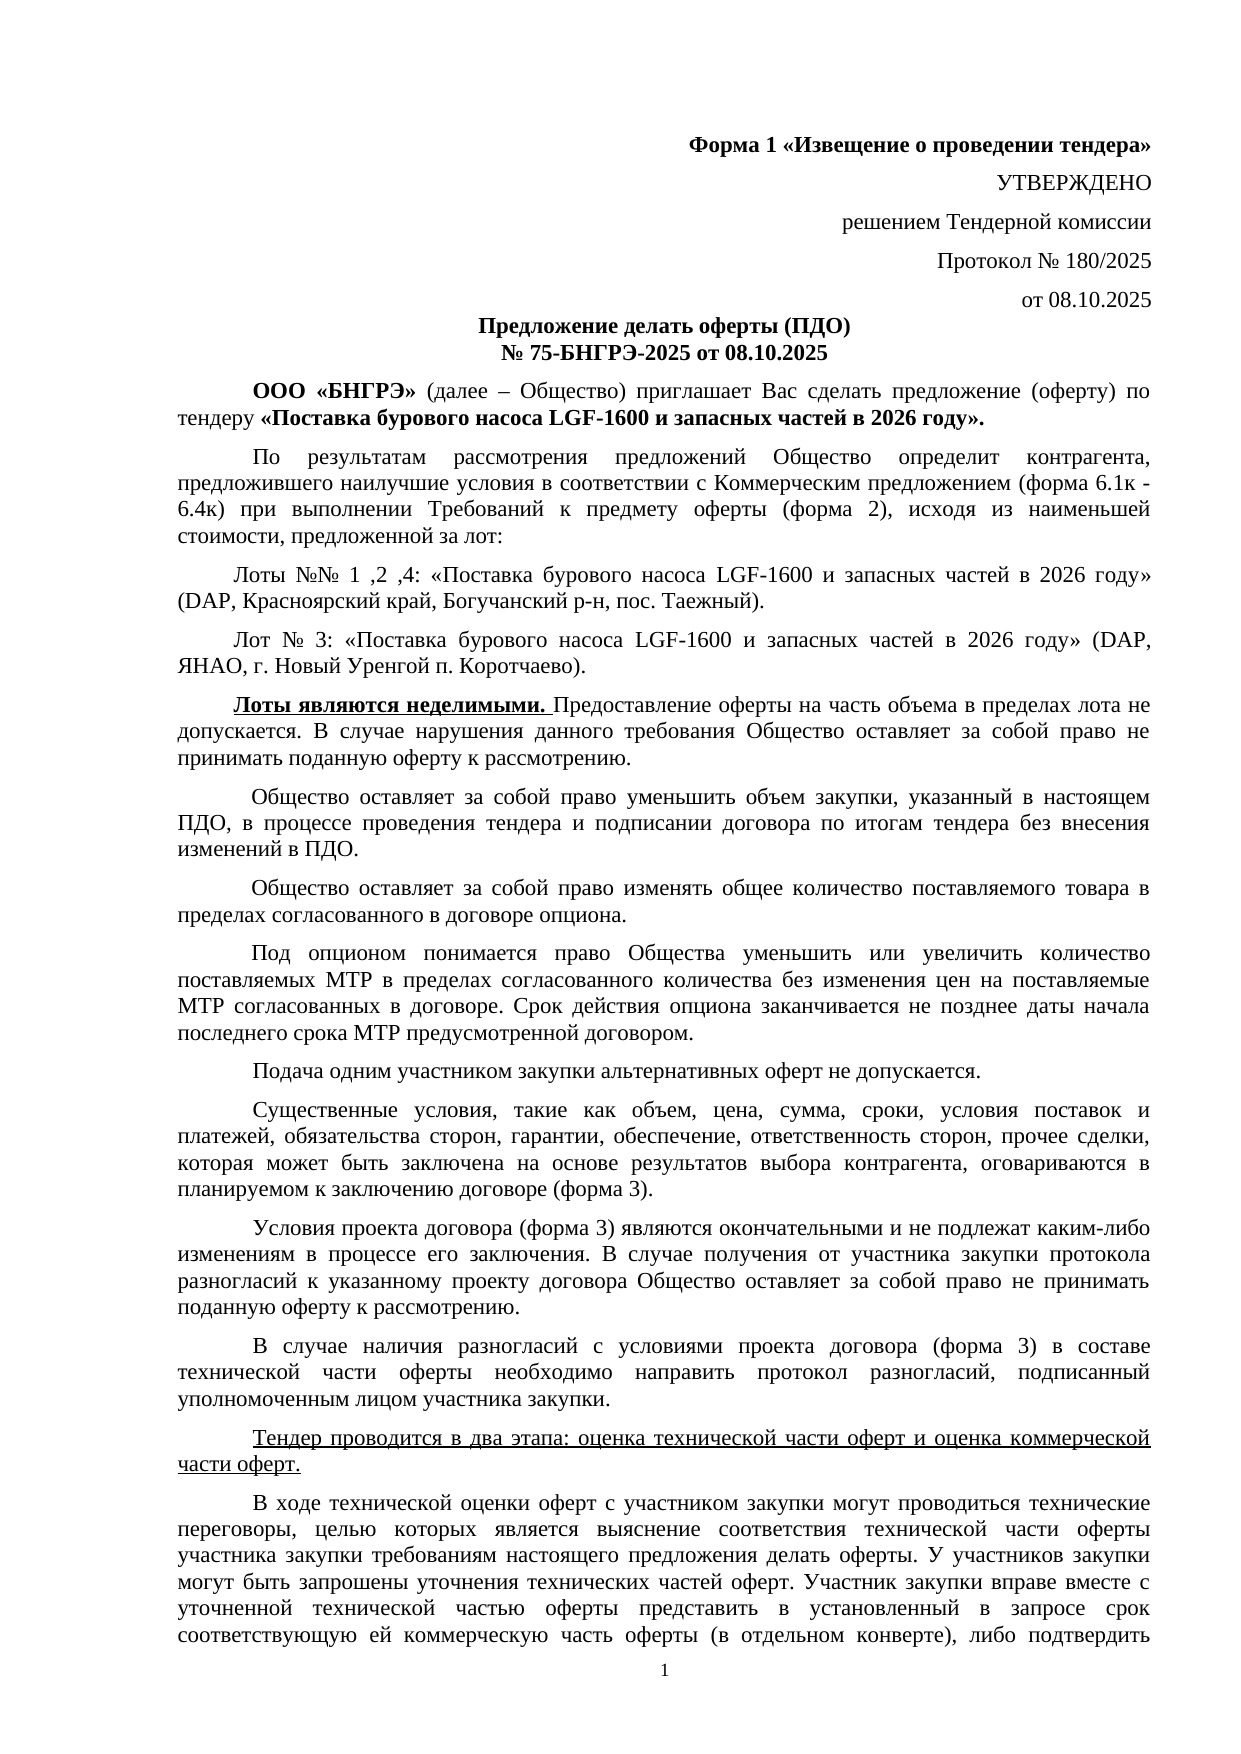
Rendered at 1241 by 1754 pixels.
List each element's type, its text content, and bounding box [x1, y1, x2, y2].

text УТВЕРЖДЕНО [177, 169, 1152, 196]
text Существенные условия, такие как объем, цена, сумма, сроки, условия поставок и платежей, обязательства сторон, гарантии, обеспечение, ответственность сторон, прочее сделки, которая может быть заключена на основе результатов выбора контрагента, оговариваются в планируемом к заключению договоре (форма 3). [177, 1096, 1152, 1202]
text ООО «БНГРЭ» (далее – Общество) приглашает Вас сделать предложение (оферту) по тендеру «Поставка бурового насоса LGF-1600 и запасных частей в 2026 году». [177, 378, 1152, 430]
text Предложение делать оферты (ПДО) [177, 312, 1152, 339]
text Условия проекта договора (форма 3) являются окончательными и не подлежат каким-либо изменениям в процессе его заключения. В случае получения от участника закупки протокола разногласий к указанному проекту договора Общество оставляет за собой право не принимать поданную оферту к рассмотрению. [177, 1214, 1152, 1319]
text Лоты являются неделимыми. Предоставление оферты на часть объема в пределах лота не допускается. В случае нарушения данного требования Общество оставляет за собой право не принимать поданную оферту к рассмотрению. [177, 691, 1152, 770]
text Протокол № 180/2025 [177, 247, 1152, 273]
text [177, 1489, 1152, 1647]
text По результатам рассмотрения предложений Общество определит контрагента, предложившего наилучшие условия в соответствии с Коммерческим предложением (форма 6.1к - 6.4к) при выполнении Требований к предмету оферты (форма 2), исходя из наименьшей стоимости, предложенной за лот: [177, 443, 1152, 548]
text от 08.10.2025 [177, 286, 1152, 312]
text Форма 1 «Извещение о проведении тендера» [177, 131, 1152, 157]
text Под опционом понимается право Общества уменьшить или увеличить количество поставляемых МТР в пределах согласованного количества без изменения цен на поставляемые МТР согласованных в договоре. Срок действия опциона заканчивается не позднее даты начала последнего срока МТР предусмотренной договором. [177, 939, 1152, 1045]
text Общество оставляет за собой право уменьшить объем закупки, указанный в настоящем ПДО, в процессе проведения тендера и подписании договора по итогам тендера без внесения изменений в ПДО. [177, 783, 1152, 862]
text Лоты №№ 1 ,2 ,4: «Поставка бурового насоса LGF-1600 и запасных частей в 2026 году» (DAP, Красноярский край, Богучанский р-н, пос. Таежный). [177, 561, 1152, 613]
text Общество оставляет за собой право изменять общее количество поставляемого товара в пределах согласованного в договоре опциона. [177, 874, 1152, 927]
text решением Тендерной комиссии [177, 208, 1152, 235]
text Тендер проводится в два этапа: оценка технической части оферт и оценка коммерческой части оферт. [177, 1424, 1152, 1476]
text Лот № 3: «Поставка бурового насоса LGF-1600 и запасных частей в 2026 году» (DAP, ЯНАО, г. Новый Уренгой п. Коротчаево). [177, 626, 1152, 679]
text № 75-БНГРЭ-2025 от 08.10.2025 [177, 339, 1152, 365]
text Подача одним участником закупки альтернативных оферт не допускается. [177, 1057, 1152, 1084]
text В случае наличия разногласий с условиями проекта договора (форма 3) в составе технической части оферты необходимо направить протокол разногласий, подписанный уполномоченным лицом участника закупки. [177, 1332, 1152, 1411]
